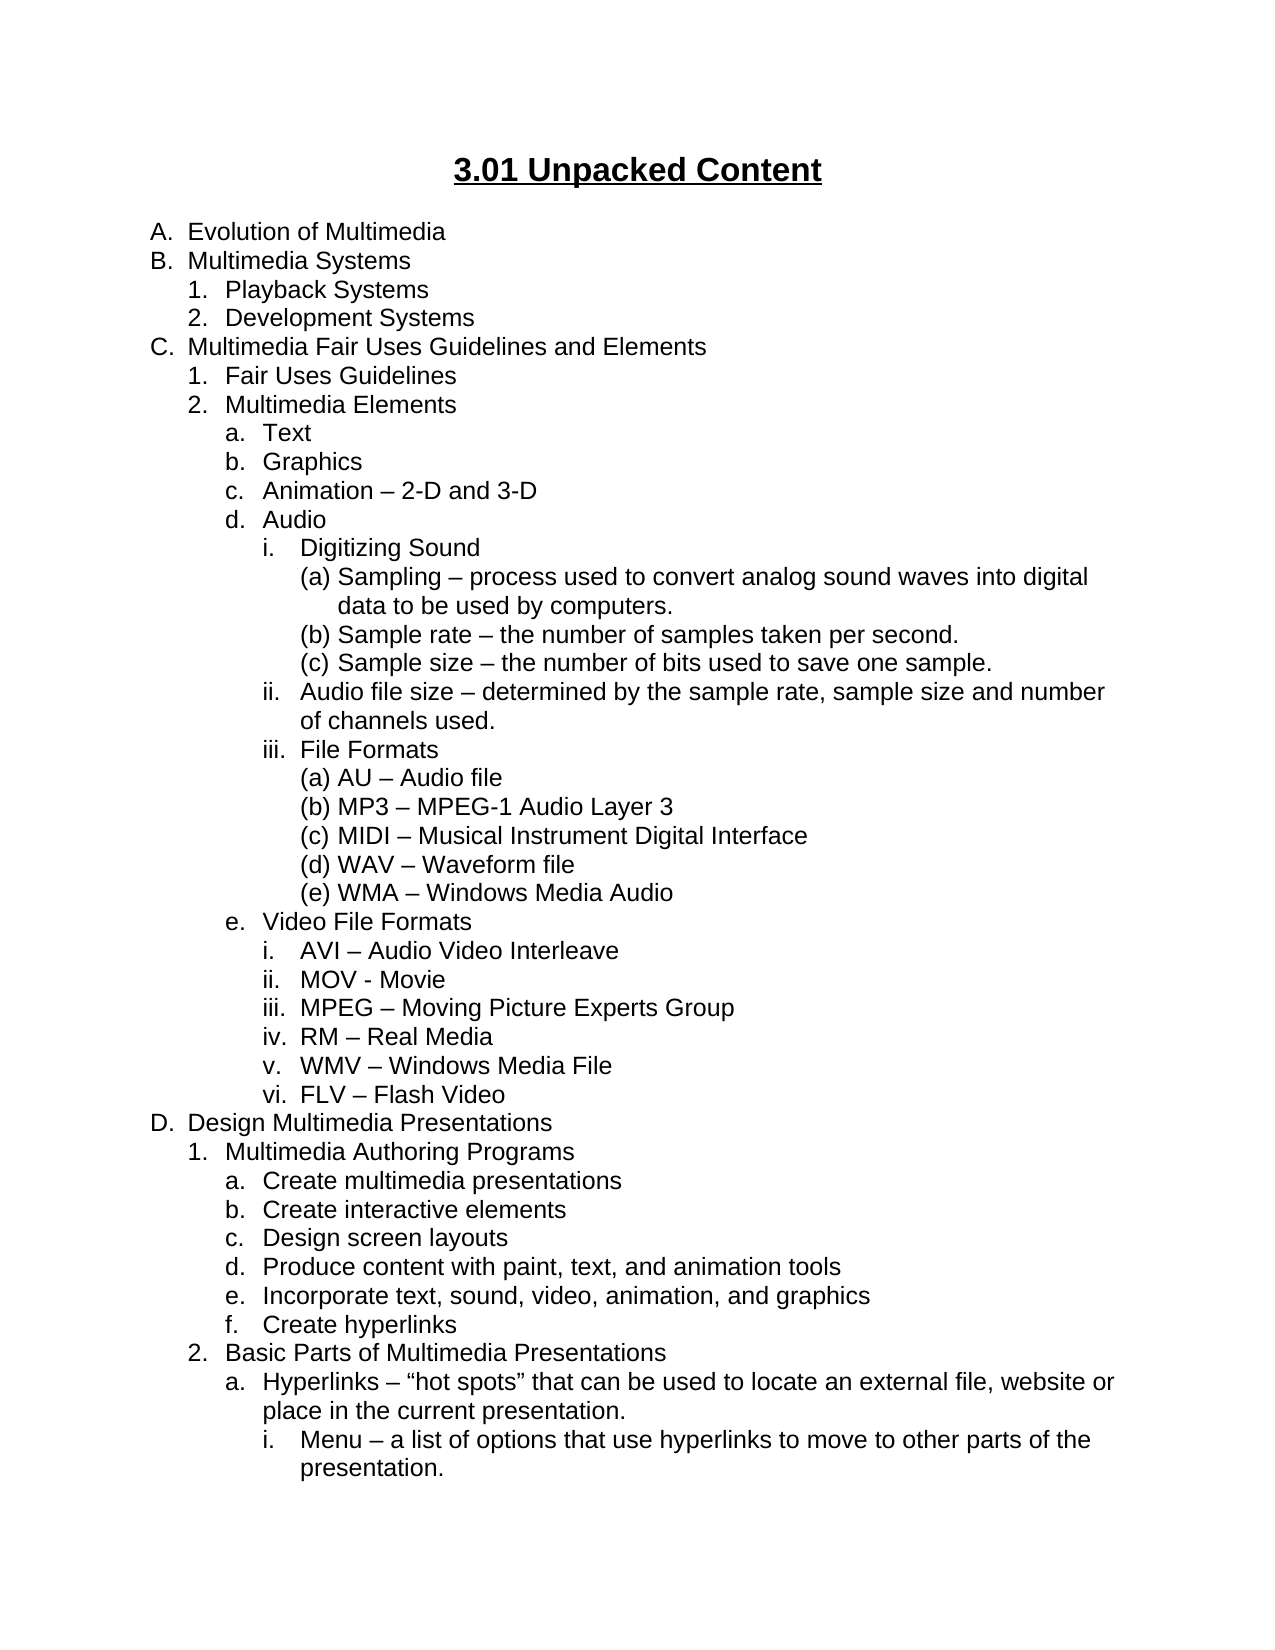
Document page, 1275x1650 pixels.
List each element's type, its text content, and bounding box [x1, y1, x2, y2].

list Hyperlinks – “hot spots” that can be used to locate an external file, website or place in the current presentation. [225, 1367, 1125, 1425]
list Sample rate – the number of samples taken per second. [300, 620, 1125, 648]
list Sampling – process used to convert analog sound waves into digital data to be used by computers. [300, 562, 1125, 620]
list Digitizing Sound [262, 533, 1125, 562]
list WMA – Windows Media Audio [300, 878, 1125, 907]
list MPEG – Moving Picture Experts Group [262, 993, 1125, 1022]
list Playback Systems [187, 275, 1125, 303]
list Menu – a list of options that use hyperlinks to move to other parts of the presentation. [262, 1425, 1125, 1482]
list Animation – 2-D and 3-D [225, 476, 1125, 505]
list Multimedia Authoring Programs [187, 1137, 1125, 1166]
list Design screen layouts [225, 1223, 1125, 1252]
list Evolution of Multimedia [150, 217, 1125, 246]
list Create multimedia presentations [225, 1166, 1125, 1195]
list FLV – Flash Video [262, 1080, 1125, 1108]
list RM – Real Media [262, 1022, 1125, 1051]
list Audio [225, 505, 1125, 533]
list Basic Parts of Multimedia Presentations [187, 1338, 1125, 1367]
list AU – Audio file [300, 763, 1125, 792]
list Graphics [225, 447, 1125, 476]
list Create hyperlinks [225, 1310, 1125, 1338]
list WAV – Waveform file [300, 850, 1125, 878]
list Design Multimedia Presentations [150, 1108, 1125, 1137]
list WMV – Windows Media File [262, 1051, 1125, 1080]
list Multimedia Systems [150, 246, 1125, 275]
list MOV - Movie [262, 965, 1125, 993]
list Sample size – the number of bits used to save one sample. [300, 648, 1125, 677]
list MP3 – MPEG-1 Audio Layer 3 [300, 792, 1125, 821]
list – Musical Instrument Digital Interface [300, 821, 1125, 850]
list File Formats [262, 735, 1125, 763]
list Incorporate text, sound, video, animation, and graphics [225, 1281, 1125, 1310]
list Development Systems [187, 303, 1125, 332]
list Text [225, 418, 1125, 447]
list Audio file size – determined by the sample rate, sample size and number of channels used. [262, 677, 1125, 735]
list Multimedia Elements [187, 390, 1125, 418]
list Video File Formats [225, 907, 1125, 936]
list AVI – Audio Video Interleave [262, 936, 1125, 965]
text 3.01 Unpacked Content [150, 150, 1125, 188]
list Create interactive elements [225, 1195, 1125, 1223]
list Fair Uses Guidelines [187, 361, 1125, 390]
list Produce content with paint, text, and animation tools [225, 1252, 1125, 1281]
list Multimedia Fair Uses Guidelines and Elements [150, 332, 1125, 361]
